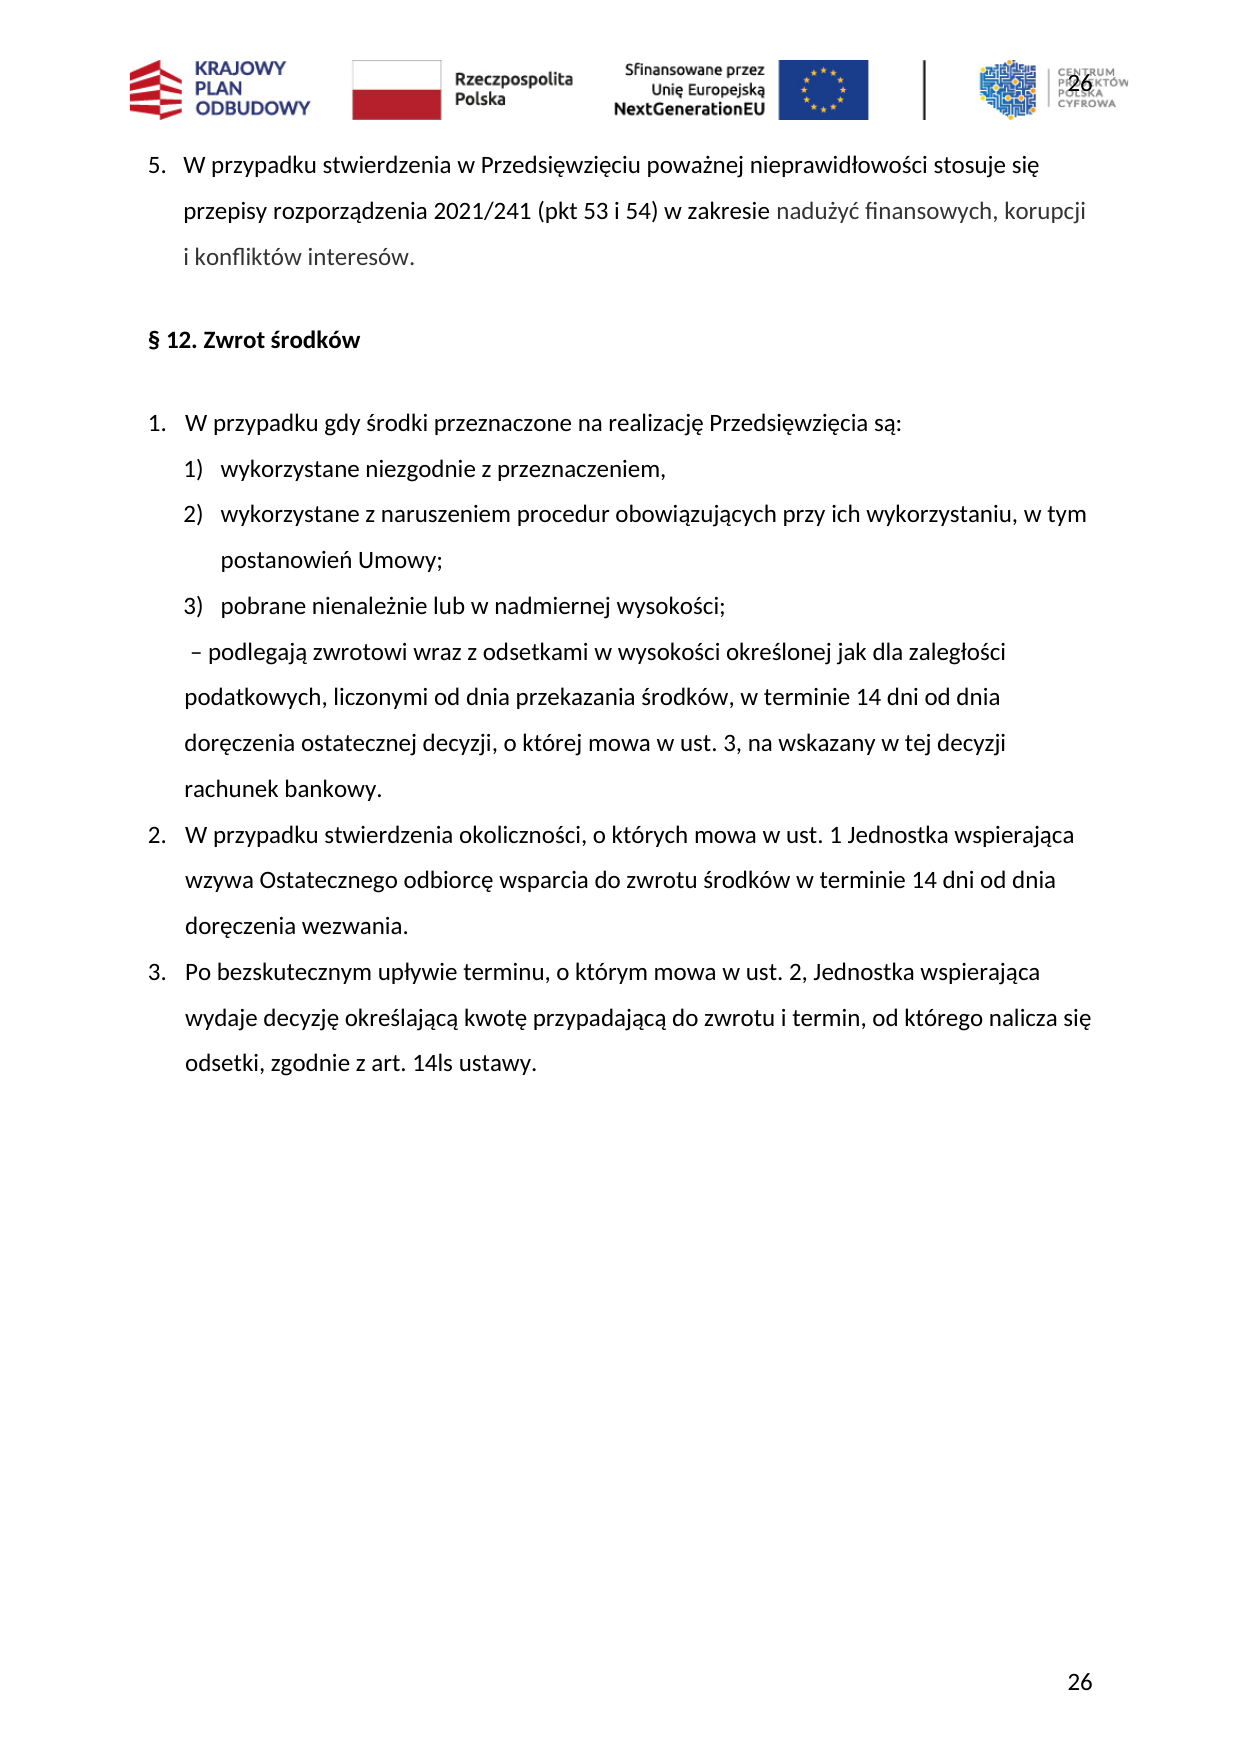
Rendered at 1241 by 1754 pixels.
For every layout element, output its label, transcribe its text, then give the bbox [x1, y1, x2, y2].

list pobrane nienależnie lub w nadmiernej wysokości; [183, 590, 1092, 621]
text – podlegają zwrotowi wraz z odsetkami w wysokości określonej jak dla zaległości podatkowych, liczonymi od dnia przekazania środków, w terminie 14 dni od dnia doręczenia ostatecznej decyzji, o której mowa w ust. 3, na wskazany w tej decyzji rachunek bankowy. [184, 636, 1092, 803]
list W przypadku stwierdzenia w Przedsięwzięciu poważnej nieprawidłowości stosuje się przepisy rozporządzenia 2021/241 (pkt 53 i 54) w zakresie nadużyć finansowych, korupcji i konfliktów interesów. [148, 149, 1092, 271]
list W przypadku stwierdzenia okoliczności, o których mowa w ust. 1 Jednostka wspierająca wzywa Ostatecznego odbiorcę wsparcia do zwrotu środków w terminie 14 dni od dnia doręczenia wezwania. [148, 819, 1092, 941]
list W przypadku gdy środki przeznaczone na realizację Przedsięwzięcia są: [148, 407, 1092, 438]
picture [129, 60, 1129, 120]
list Po bezskutecznym upływie terminu, o którym mowa w ust. 2, Jednostka wspierająca wydaje decyzję określającą kwotę przypadającą do zwrotu i termin, od którego nalicza się odsetki, zgodnie z art. 14ls ustawy. [148, 956, 1092, 1078]
list wykorzystane z naruszeniem procedur obowiązujących przy ich wykorzystaniu, w tym postanowień Umowy; [183, 499, 1092, 575]
subtitle § 12. Zwrot środków [148, 324, 1092, 354]
list wykorzystane niezgodnie z przeznaczeniem, [183, 453, 1092, 483]
